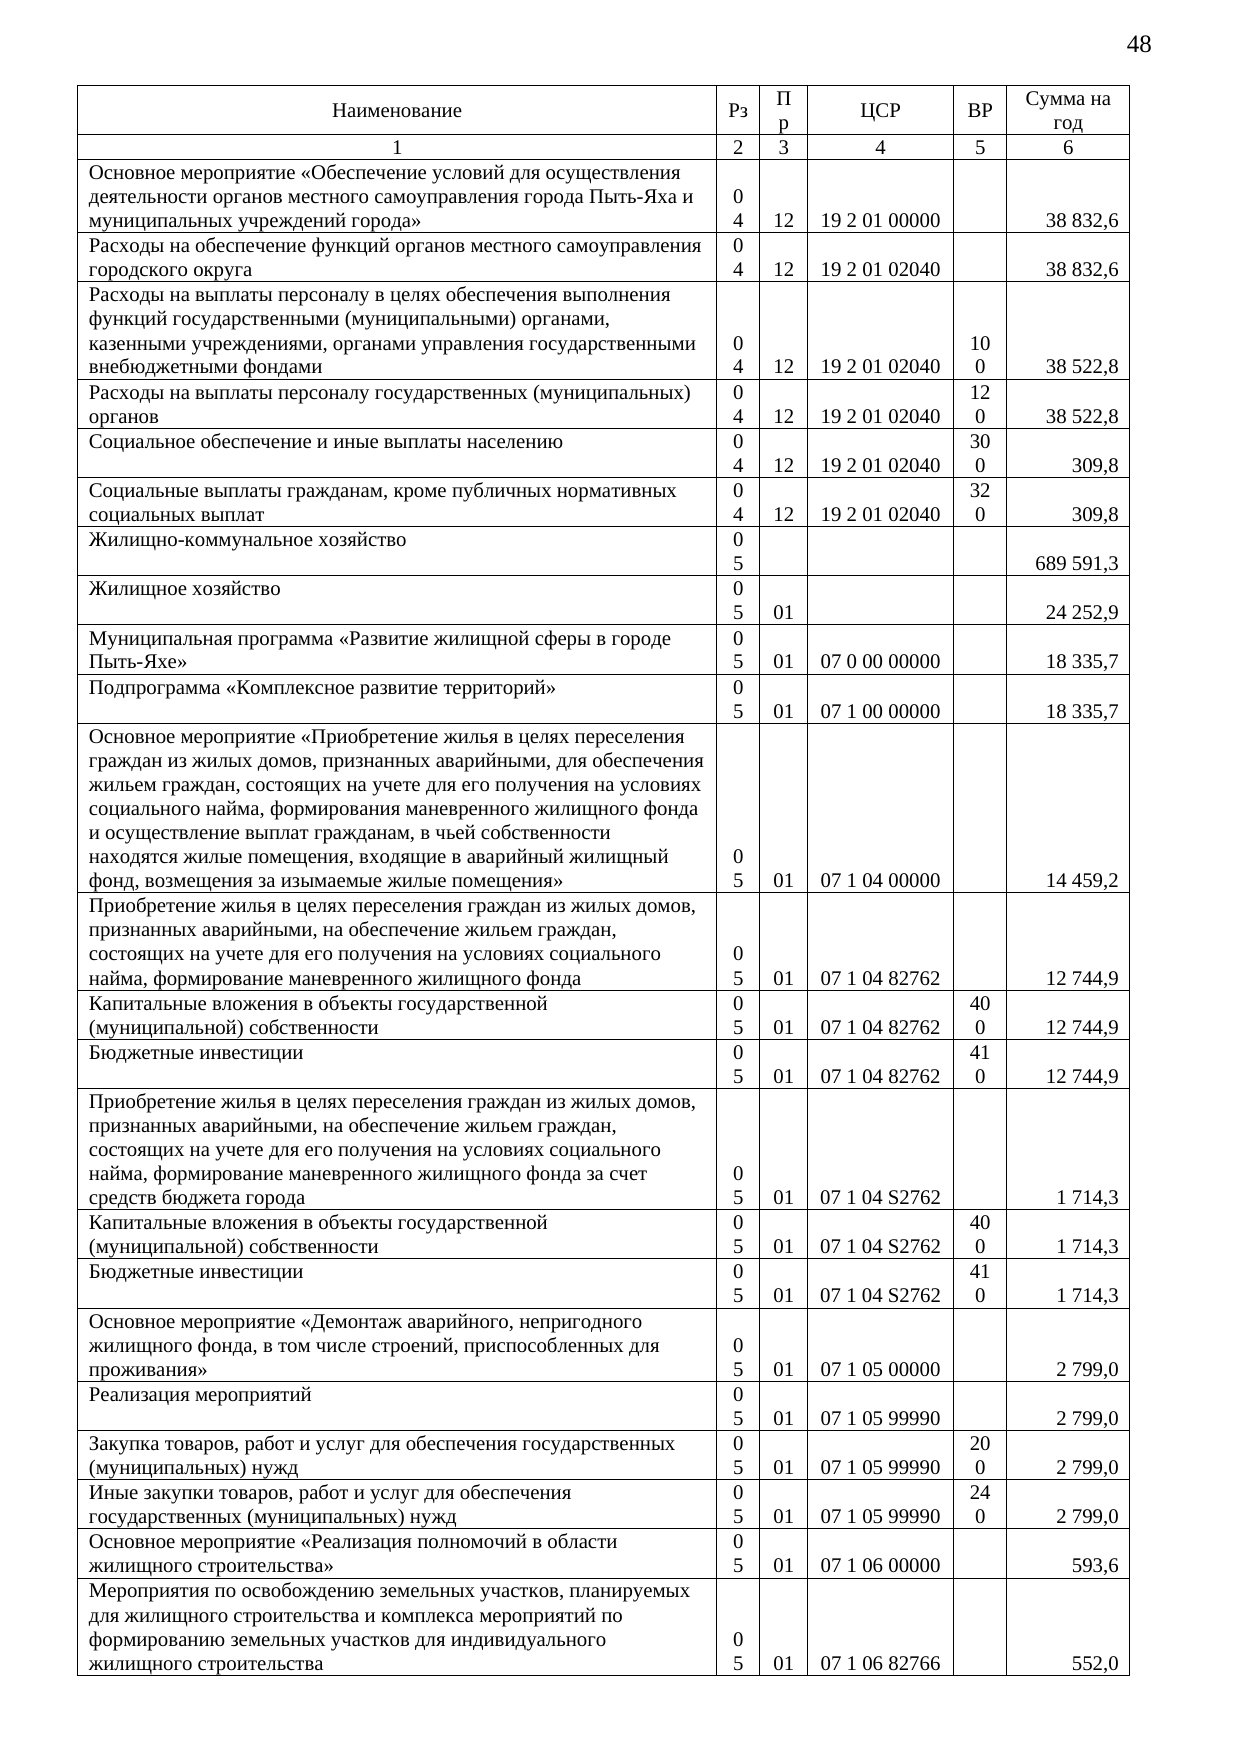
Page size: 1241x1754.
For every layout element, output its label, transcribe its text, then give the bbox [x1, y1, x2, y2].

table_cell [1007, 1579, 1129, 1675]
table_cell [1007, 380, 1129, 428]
table_header Наименование [78, 86, 716, 134]
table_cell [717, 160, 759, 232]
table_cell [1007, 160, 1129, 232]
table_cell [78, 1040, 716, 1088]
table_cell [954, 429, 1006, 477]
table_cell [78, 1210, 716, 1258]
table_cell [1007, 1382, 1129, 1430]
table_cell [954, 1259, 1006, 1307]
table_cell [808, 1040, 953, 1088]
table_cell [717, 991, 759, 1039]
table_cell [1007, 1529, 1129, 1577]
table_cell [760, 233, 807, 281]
table_header Пр [760, 86, 807, 134]
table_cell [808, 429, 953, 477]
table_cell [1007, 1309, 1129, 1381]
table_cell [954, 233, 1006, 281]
table_cell 4 [808, 135, 953, 159]
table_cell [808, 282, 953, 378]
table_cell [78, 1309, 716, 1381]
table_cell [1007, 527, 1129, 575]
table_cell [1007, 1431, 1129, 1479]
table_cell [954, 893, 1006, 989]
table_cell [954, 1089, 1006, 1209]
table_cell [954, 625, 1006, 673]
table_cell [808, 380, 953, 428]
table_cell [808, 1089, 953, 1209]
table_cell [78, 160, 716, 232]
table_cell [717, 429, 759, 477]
table_cell 3 [760, 135, 807, 159]
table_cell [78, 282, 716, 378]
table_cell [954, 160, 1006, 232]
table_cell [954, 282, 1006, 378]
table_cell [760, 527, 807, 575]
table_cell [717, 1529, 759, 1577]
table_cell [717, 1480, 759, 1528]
table_header Сумма на год [1007, 86, 1129, 134]
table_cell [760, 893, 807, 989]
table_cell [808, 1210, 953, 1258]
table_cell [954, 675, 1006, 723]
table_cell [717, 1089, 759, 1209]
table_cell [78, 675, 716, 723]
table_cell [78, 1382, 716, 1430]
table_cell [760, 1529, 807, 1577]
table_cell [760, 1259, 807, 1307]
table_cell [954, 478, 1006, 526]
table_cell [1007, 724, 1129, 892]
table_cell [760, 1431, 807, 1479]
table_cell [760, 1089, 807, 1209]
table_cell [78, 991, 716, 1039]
table_cell 5 [954, 135, 1006, 159]
table_header Рз [717, 86, 759, 134]
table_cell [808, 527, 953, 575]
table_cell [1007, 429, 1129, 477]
table_header ВР [954, 86, 1006, 134]
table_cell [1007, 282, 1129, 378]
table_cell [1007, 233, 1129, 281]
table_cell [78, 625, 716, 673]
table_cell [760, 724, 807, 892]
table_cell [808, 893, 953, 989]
table_cell 2 [717, 135, 759, 159]
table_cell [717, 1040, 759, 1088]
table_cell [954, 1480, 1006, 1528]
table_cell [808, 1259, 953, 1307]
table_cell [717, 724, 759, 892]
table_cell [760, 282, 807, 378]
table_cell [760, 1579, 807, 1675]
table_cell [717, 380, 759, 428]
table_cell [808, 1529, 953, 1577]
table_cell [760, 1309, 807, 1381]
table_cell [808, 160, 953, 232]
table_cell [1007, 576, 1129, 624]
table_header ЦСР [808, 86, 953, 134]
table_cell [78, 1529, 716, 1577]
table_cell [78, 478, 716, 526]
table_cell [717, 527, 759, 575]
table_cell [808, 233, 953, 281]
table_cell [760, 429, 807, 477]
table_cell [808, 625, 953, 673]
table_cell 1 [78, 135, 716, 159]
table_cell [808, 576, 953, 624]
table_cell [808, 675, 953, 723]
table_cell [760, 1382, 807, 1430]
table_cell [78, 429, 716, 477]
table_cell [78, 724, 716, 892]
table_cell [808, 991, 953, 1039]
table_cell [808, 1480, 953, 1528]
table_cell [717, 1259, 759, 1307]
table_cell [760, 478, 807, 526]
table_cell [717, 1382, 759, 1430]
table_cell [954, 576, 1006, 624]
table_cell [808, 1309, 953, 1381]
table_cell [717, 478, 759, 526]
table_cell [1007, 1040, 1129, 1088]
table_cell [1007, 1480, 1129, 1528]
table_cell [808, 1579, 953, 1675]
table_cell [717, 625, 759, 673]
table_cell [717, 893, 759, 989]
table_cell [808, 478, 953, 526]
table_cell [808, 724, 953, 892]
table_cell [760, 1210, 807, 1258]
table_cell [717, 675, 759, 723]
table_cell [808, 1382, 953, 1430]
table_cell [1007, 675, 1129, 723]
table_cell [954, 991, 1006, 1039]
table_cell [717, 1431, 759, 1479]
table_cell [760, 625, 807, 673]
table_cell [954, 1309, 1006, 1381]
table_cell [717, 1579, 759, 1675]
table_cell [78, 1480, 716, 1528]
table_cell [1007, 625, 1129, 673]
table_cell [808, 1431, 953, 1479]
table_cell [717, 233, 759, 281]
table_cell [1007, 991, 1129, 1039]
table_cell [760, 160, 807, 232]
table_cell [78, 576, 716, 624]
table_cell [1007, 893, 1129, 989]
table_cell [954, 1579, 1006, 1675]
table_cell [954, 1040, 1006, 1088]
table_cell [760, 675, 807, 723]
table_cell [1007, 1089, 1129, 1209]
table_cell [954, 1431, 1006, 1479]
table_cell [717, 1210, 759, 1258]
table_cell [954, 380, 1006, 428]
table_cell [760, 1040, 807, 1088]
table_cell 6 [1007, 135, 1129, 159]
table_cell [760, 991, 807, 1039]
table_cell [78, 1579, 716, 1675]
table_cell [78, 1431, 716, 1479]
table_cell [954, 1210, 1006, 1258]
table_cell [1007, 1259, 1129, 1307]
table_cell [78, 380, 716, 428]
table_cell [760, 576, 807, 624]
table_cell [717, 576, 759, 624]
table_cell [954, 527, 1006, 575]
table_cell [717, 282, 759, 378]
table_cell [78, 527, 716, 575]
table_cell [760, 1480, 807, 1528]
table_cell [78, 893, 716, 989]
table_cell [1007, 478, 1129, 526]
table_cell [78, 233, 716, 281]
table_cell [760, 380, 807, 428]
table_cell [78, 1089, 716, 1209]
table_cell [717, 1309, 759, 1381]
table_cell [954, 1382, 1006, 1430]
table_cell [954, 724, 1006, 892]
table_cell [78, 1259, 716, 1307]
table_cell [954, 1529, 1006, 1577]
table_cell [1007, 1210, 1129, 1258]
